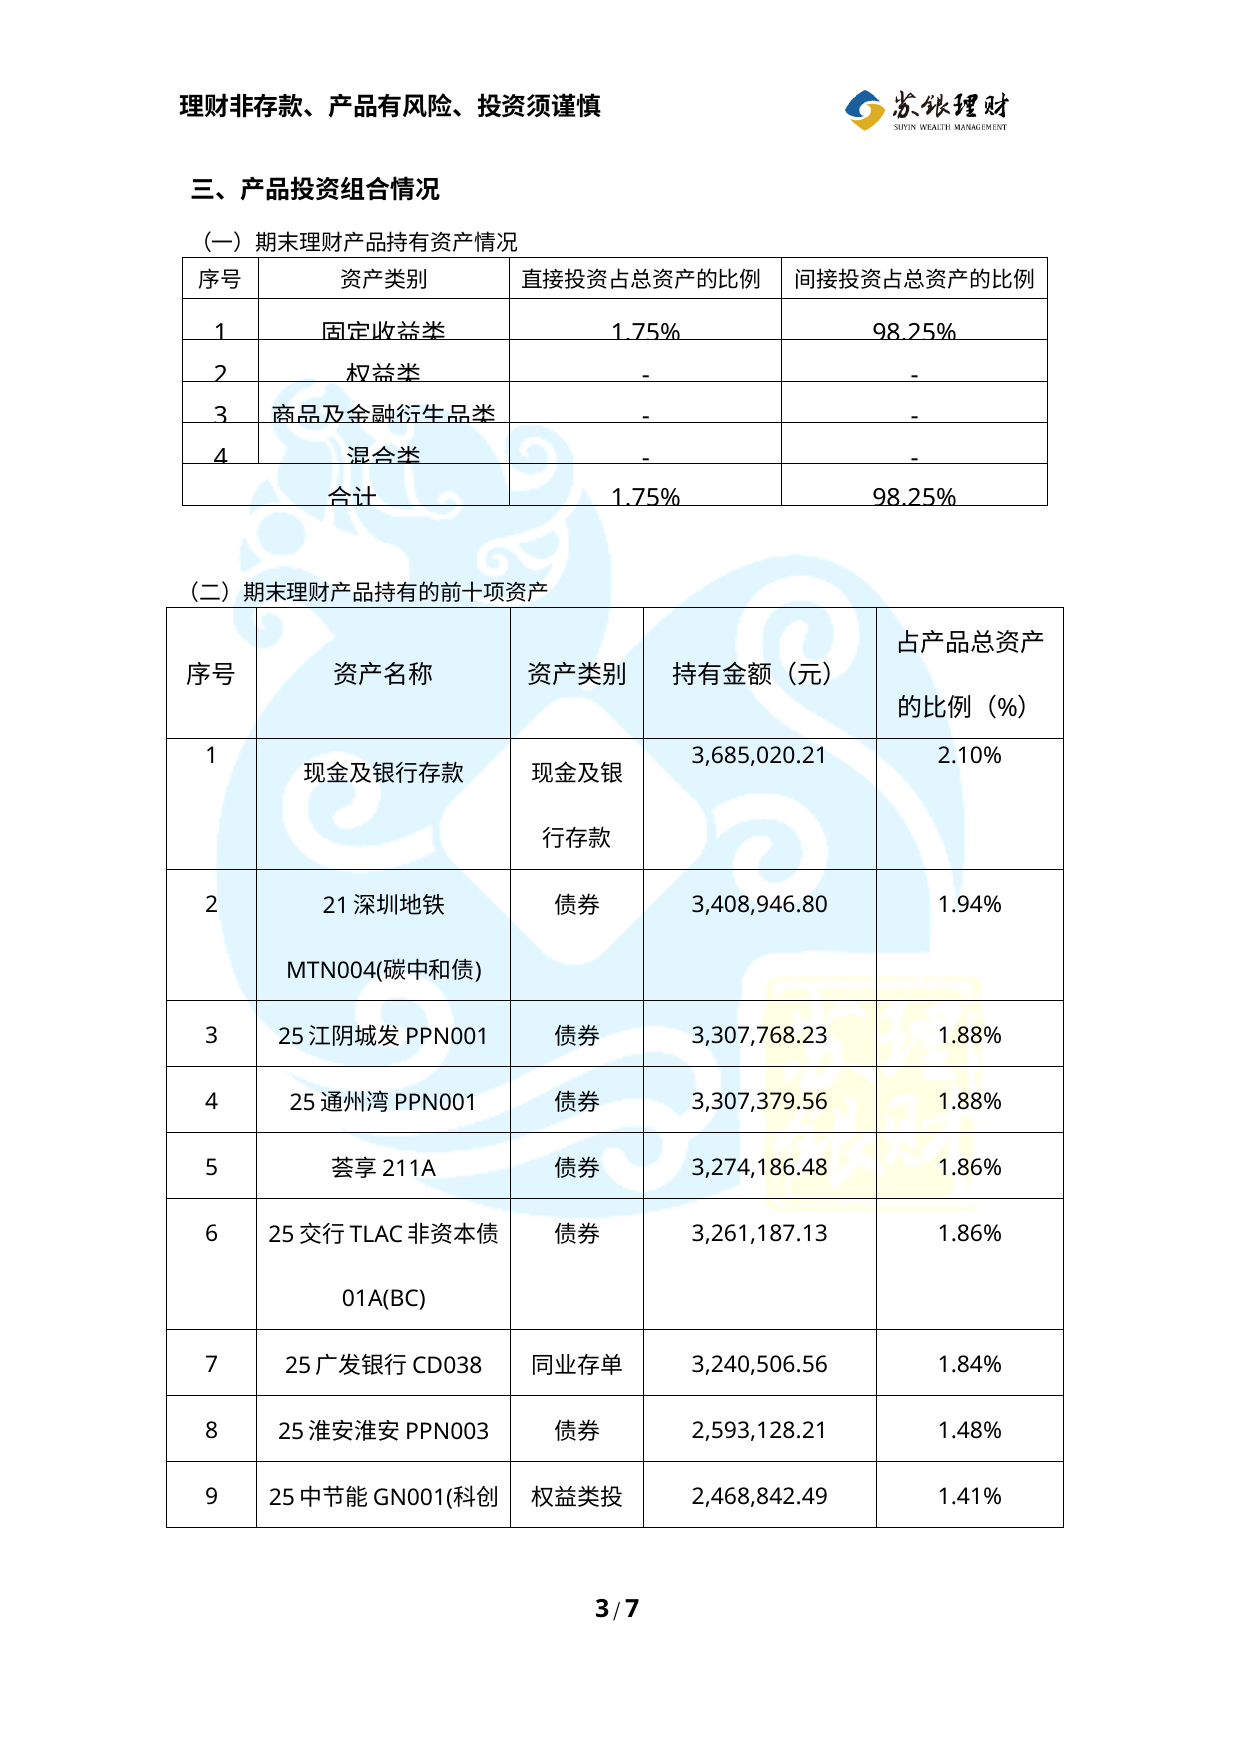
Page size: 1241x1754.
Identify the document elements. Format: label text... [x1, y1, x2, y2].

table_cell 1 [167, 739, 256, 869]
table_cell 1.86% [877, 1133, 1063, 1198]
table_cell 3 [167, 1001, 256, 1066]
table_cell 3,408,946.80 [644, 870, 876, 1000]
table_header 资产类别 [511, 608, 643, 738]
table_cell 荟享211A [257, 1133, 510, 1198]
subtitle （一）期末理财产品持有资产情况 [190, 224, 1053, 257]
table_cell 3,307,768.23 [644, 1001, 876, 1066]
table_cell 债券 [511, 1067, 643, 1132]
table_header 序号 [183, 258, 258, 298]
table_header 资产名称 [257, 608, 510, 738]
table_cell 25交行TLAC非资本债01A(BC) [257, 1199, 510, 1329]
table_header 资产类别 [259, 258, 509, 298]
table_cell 1.88% [877, 1067, 1063, 1132]
table_cell 3,240,506.56 [644, 1330, 876, 1395]
table_cell 1.88% [877, 1001, 1063, 1066]
table_cell 7 [167, 1330, 256, 1395]
table_cell 债券 [511, 1396, 643, 1461]
table_cell 合计 [183, 464, 509, 505]
table_header 序号 [167, 608, 256, 738]
table_cell 2,468,842.49 [644, 1462, 876, 1527]
table_cell 21深圳地铁MTN004(碳中和债) [257, 870, 510, 1000]
table_cell 债券 [511, 1001, 643, 1066]
table_cell 固定收益类 [259, 299, 509, 339]
table_cell 2 [183, 340, 258, 381]
table_cell 2,593,128.21 [644, 1396, 876, 1461]
table_header 占产品总资产的比例（%） [877, 608, 1063, 738]
table_cell 权益类投资 [511, 1462, 643, 1527]
table_cell 98.25% [782, 464, 1047, 505]
table_cell 25江阴城发PPN001 [257, 1001, 510, 1066]
table_cell 2 [167, 870, 256, 1000]
table_cell 4 [167, 1067, 256, 1132]
table_cell 3 [183, 382, 258, 422]
table_cell - [510, 340, 781, 381]
table_cell 1.94% [877, 870, 1063, 1000]
table_header 直接投资占总资产的比例 [510, 258, 781, 298]
table_cell - [782, 382, 1047, 422]
table_cell 1.86% [877, 1199, 1063, 1329]
table_cell 商品及金融衍生品类 [259, 382, 509, 422]
table_header 间接投资占总资产的比例 [782, 258, 1047, 298]
table_cell 25中节能GN001(科创债) [257, 1462, 510, 1527]
table_cell 25淮安淮安PPN003 [257, 1396, 510, 1461]
table_cell - [782, 340, 1047, 381]
table_cell 98.25% [782, 299, 1047, 339]
table_cell 债券 [511, 1199, 643, 1329]
table_cell 1.84% [877, 1330, 1063, 1395]
table_cell 9 [167, 1462, 256, 1527]
table_cell 25通州湾PPN001 [257, 1067, 510, 1132]
table_cell 1.48% [877, 1396, 1063, 1461]
table_cell - [510, 382, 781, 422]
table_cell 3,307,379.56 [644, 1067, 876, 1132]
subtitle 三、产品投资组合情况 [190, 156, 1053, 221]
table_cell 债券 [511, 870, 643, 1000]
table_cell 3,261,187.13 [644, 1199, 876, 1329]
table_cell 8 [167, 1396, 256, 1461]
table_cell 混合类 [259, 423, 509, 463]
table_cell - [782, 423, 1047, 463]
table_cell 2.10% [877, 739, 1063, 869]
table_cell 3,274,186.48 [644, 1133, 876, 1198]
table_cell 同业存单 [511, 1330, 643, 1395]
table_cell 1.75% [510, 299, 781, 339]
table_cell 4 [183, 423, 258, 463]
table_cell 现金及银行存款 [511, 739, 643, 869]
table_cell 5 [167, 1133, 256, 1198]
table_cell 1.41% [877, 1462, 1063, 1527]
table_cell 25广发银行CD038 [257, 1330, 510, 1395]
table_cell 6 [167, 1199, 256, 1329]
picture [820, 72, 1039, 143]
table_cell 现金及银行存款 [257, 739, 510, 869]
table_cell 1 [183, 299, 258, 339]
table_cell 债券 [511, 1133, 643, 1198]
table_cell 权益类 [259, 340, 509, 381]
table_cell 1.75% [510, 464, 781, 505]
subtitle （二）期末理财产品持有的前十项资产 [177, 574, 1053, 607]
table_cell 3,685,020.21 [644, 739, 876, 869]
table_cell - [510, 423, 781, 463]
table_header 持有金额（元） [644, 608, 876, 738]
